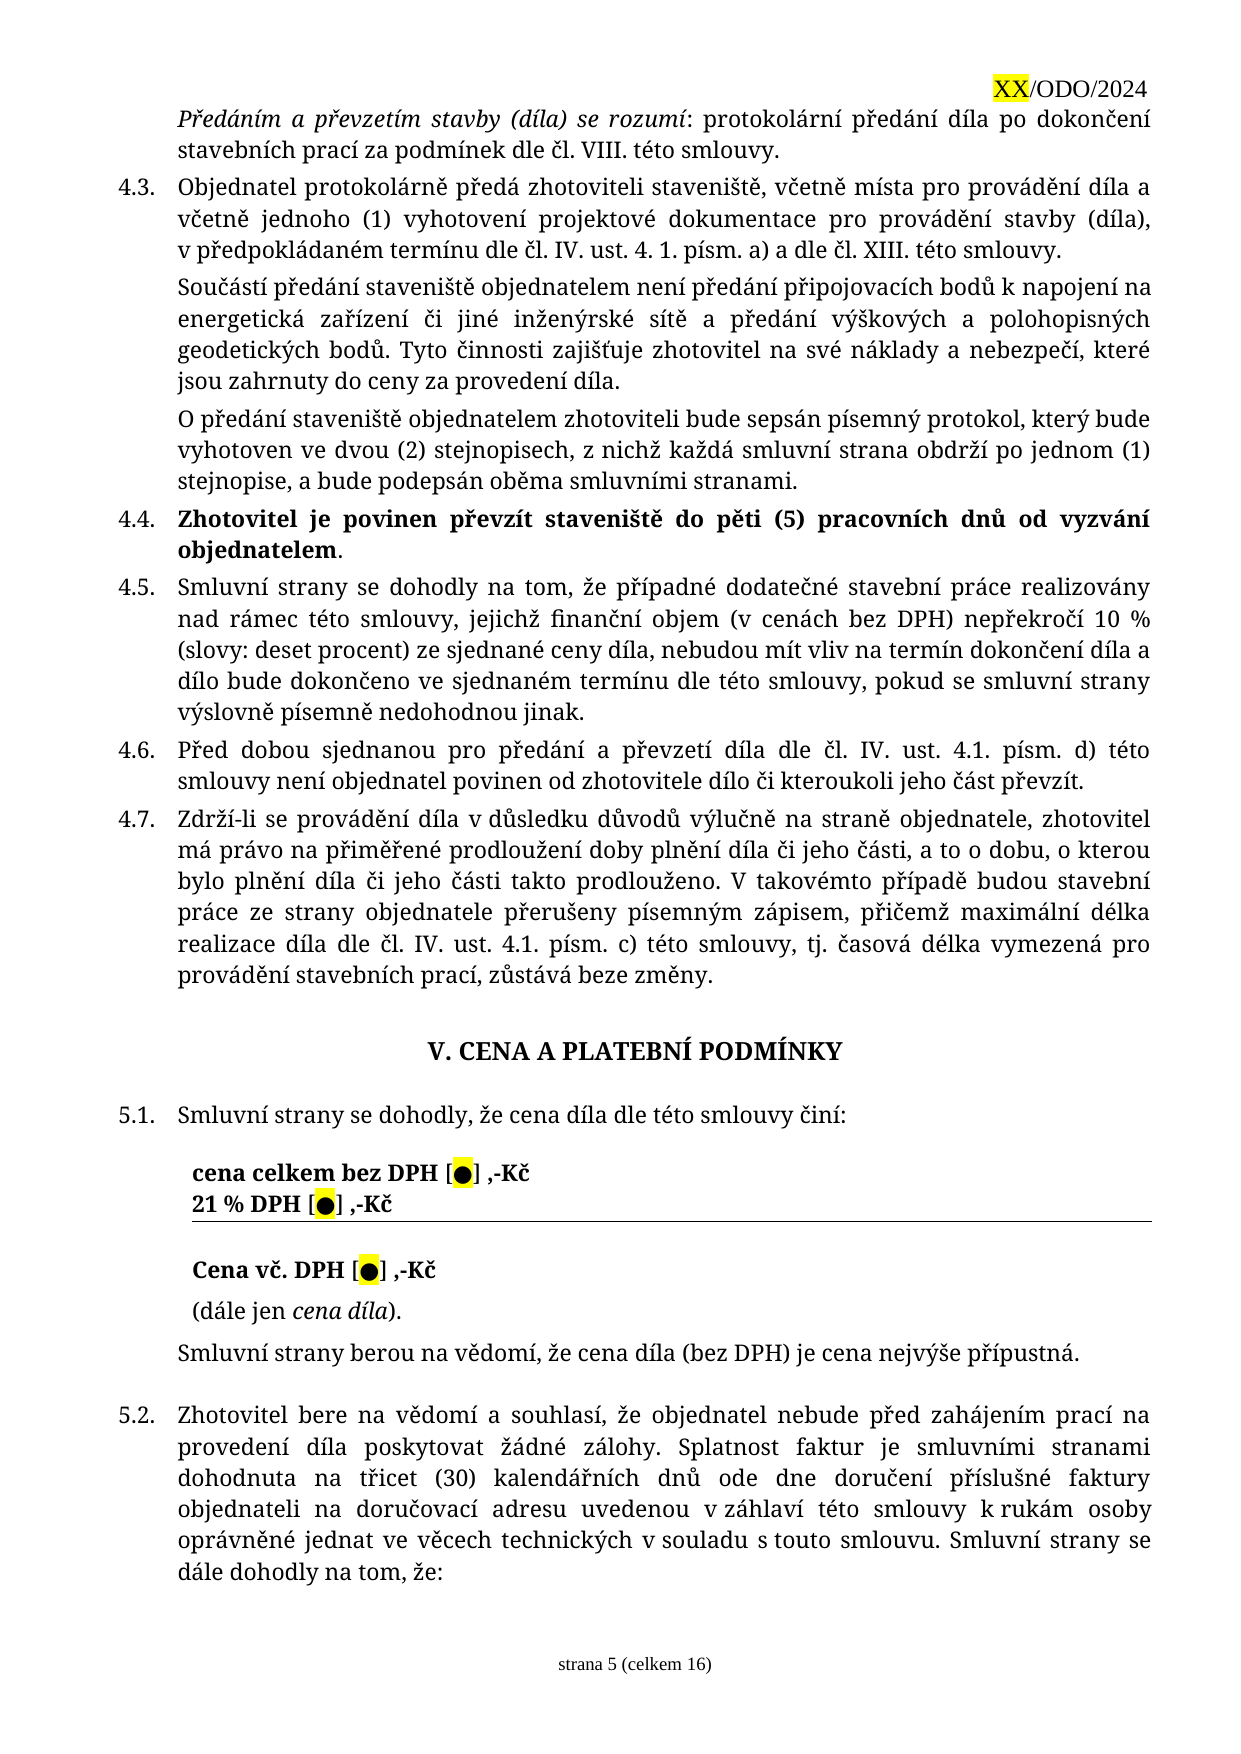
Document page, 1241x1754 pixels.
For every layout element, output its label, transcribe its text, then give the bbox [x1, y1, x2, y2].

text (dále jen cena díla). [192, 1295, 1152, 1326]
list Před dobou sjednanou pro předání a převzetí díla dle čl. IV. ust. 4.1. písm. d) této smlouvy není objednatel povinen od zhotovitele dílo či kteroukoli jeho část převzít. [118, 734, 1152, 796]
list cena celkem bez DPH [●] ,-Kč [192, 1157, 453, 1188]
list 21 % DPH [●] ,-Kč [192, 1188, 1152, 1221]
list Smluvní strany se dohodly, že cena díla dle této smlouvy činí: [118, 1099, 1152, 1130]
list Zhotovitel bere na vědomí a souhlasí, že objednatel nebude před zahájením prací na provedení díla poskytovat žádné zálohy. Splatnost faktur je smluvními stranami dohodnuta na třicet (30) kalendářních dnů ode dne doručení příslušné faktury objednateli na doručovací adresu uvedenou v záhlaví této smlouvy k rukám osoby oprávněné jednat ve věcech technických v souladu s touto smlouvu. Smluvní strany se dále dohodly na tom, že: [118, 1399, 1152, 1587]
list Zhotovitel je povinen převzít staveniště do pěti (5) pracovních dnů od vyzvání objednatelem. [118, 502, 1152, 565]
text Smluvní strany berou na vědomí, že cena díla (bez DPH) je cena nejvýše přípustná. [177, 1337, 1152, 1368]
list Cena vč. DPH [●] ,-Kč [192, 1253, 1152, 1285]
text Předáním a převzetím stavby (díla) se rozumí: protokolární předání díla po dokončení stavebních prací za podmínek dle čl. VIII. této smlouvy. [177, 102, 1152, 165]
list Objednatel protokolárně předá zhotoviteli staveniště, včetně místa pro provádění díla a včetně jednoho (1) vyhotovení projektové dokumentace pro provádění stavby (díla), v předpokládaném termínu dle čl. IV. ust. 4. 1. písm. a) a dle čl. XIII. této smlouvy. [118, 171, 1152, 265]
text V. CENA A PLATEBNÍ PODMÍNKY [118, 1034, 1152, 1068]
text O předání staveniště objednatelem zhotoviteli bude sepsán písemný protokol, který bude vyhotoven ve dvou (2) stejnopisech, z nichž každá smluvní strana obdrží po jednom (1) stejnopise, a bude podepsán oběma smluvními stranami. [177, 402, 1152, 496]
list cena celkem bez DPH [●] ,-Kč [473, 1157, 1152, 1188]
text Součástí předání staveniště objednatelem není předání připojovacích bodů k napojení na energetická zařízení či jiné inženýrské sítě a předání výškových a polohopisných geodetických bodů. Tyto činnosti zajišťuje zhotovitel na své náklady a nebezpečí, které jsou zahrnuty do ceny za provedení díla. [177, 271, 1152, 396]
list Zdrží-li se provádění díla v důsledku důvodů výlučně na straně objednatele, zhotovitel má právo na přiměřené prodloužení doby plnění díla či jeho části, a to o dobu, o kterou bylo plnění díla či jeho části takto prodlouženo. V takovémto případě budou stavební práce ze strany objednatele přerušeny písemným zápisem, přičemž maximální délka realizace díla dle čl. IV. ust. 4.1. písm. c) této smlouvy, tj. časová délka vymezená pro provádění stavebních prací, zůstává beze změny. [118, 802, 1152, 990]
list Smluvní strany se dohodly na tom, že případné dodatečné stavební práce realizovány nad rámec této smlouvy, jejichž finanční objem (v cenách bez DPH) nepřekročí 10 % (slovy: deset procent) ze sjednané ceny díla, nebudou mít vliv na termín dokončení díla a dílo bude dokončeno ve sjednaném termínu dle této smlouvy, pokud se smluvní strany výslovně písemně nedohodnou jinak. [118, 571, 1152, 727]
